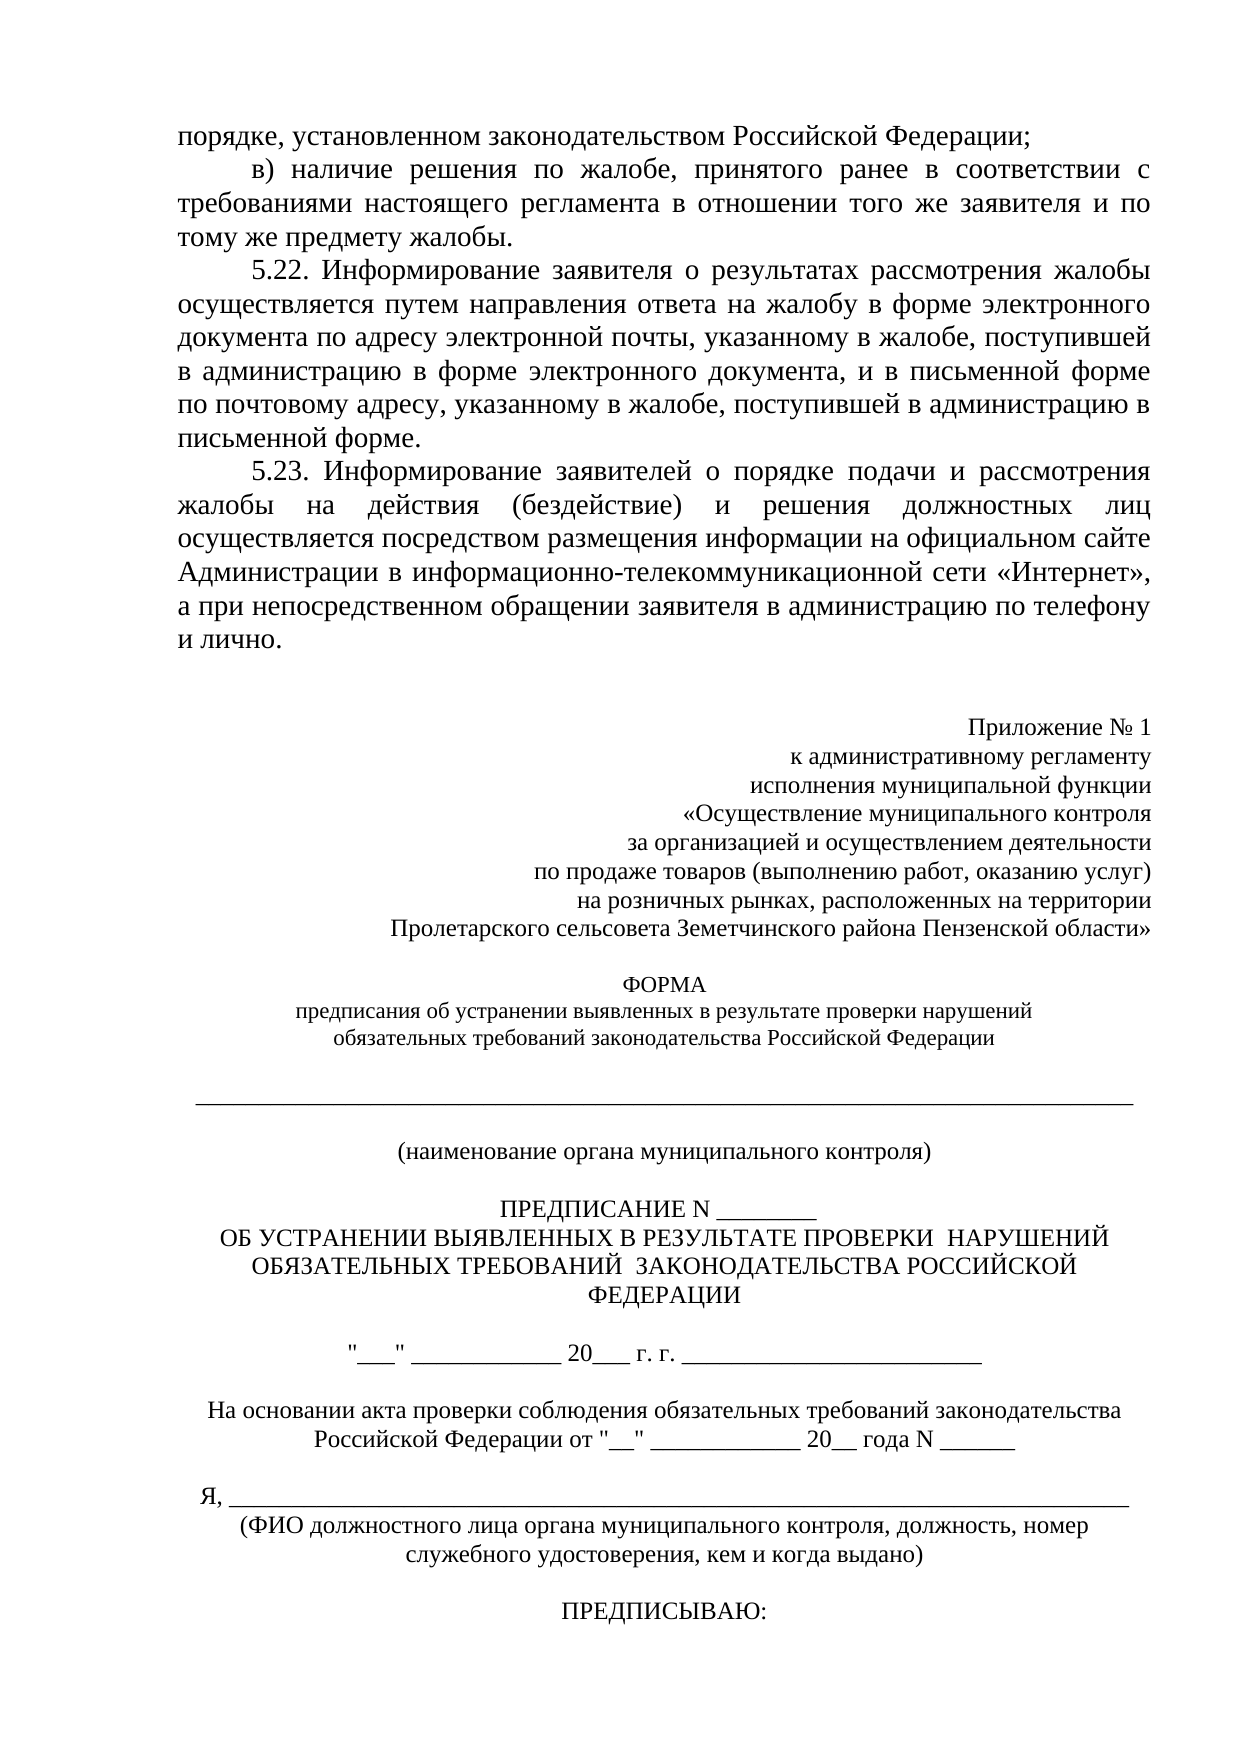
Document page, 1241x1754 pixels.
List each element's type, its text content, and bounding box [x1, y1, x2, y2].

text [177, 118, 1152, 152]
text за организацией и осуществлением деятельности [177, 827, 1152, 856]
text 5.22. Информирование заявителя о результатах рассмотрения жалобы осуществляется путем направления ответа на жалобу в форме электронного документа по адресу электронной почты, указанному в жалобе, поступившей в администрацию в форме электронного документа, и в письменной форме по почтовому адресу, указанному в жалобе, поступившей в администрацию в письменной форме. [177, 252, 1152, 453]
text к административному регламенту [177, 741, 1152, 770]
text ФОРМА [177, 971, 1152, 997]
text исполнения муниципальной функции [177, 770, 1152, 798]
text обязательных требований законодательства Российской Федерации [177, 1024, 1152, 1050]
text в) наличие решения по жалобе, принятого ранее в соответствии с требованиями настоящего регламента в отношении того же заявителя и по тому же предмету жалобы. [177, 152, 1152, 252]
text Пролетарского сельсовета Земетчинского района Пензенской области» [177, 913, 1152, 942]
text 5.23. Информирование заявителей о порядке подачи и рассмотрения жалобы на действия (бездействие) и решения должностных лиц осуществляется посредством размещения информации на официальном сайте Администрации в информационно-телекоммуникационной сети «Интернет», а при непосредственном обращении заявителя в администрацию по телефону и лично. [177, 453, 1152, 655]
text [177, 1309, 1152, 1625]
text на розничных рынках, расположенных на территории [177, 885, 1152, 913]
text предписания об устранении выявленных в результате проверки нарушений [177, 997, 1152, 1024]
text «Осуществление муниципального контроля [177, 798, 1152, 827]
text ОБ УСТРАНЕНИИ ВЫЯВЛЕННЫХ В РЕЗУЛЬТАТЕ ПРОВЕРКИ НАРУШЕНИЙ ОБЯЗАТЕЛЬНЫХ ТРЕБОВАНИЙ ЗАКОНОДАТЕЛЬСТВА РОССИЙСКОЙ ФЕДЕРАЦИИ [177, 1223, 1152, 1309]
text ПРЕДПИСАНИЕ N ________ [177, 1194, 1152, 1223]
text Приложение № 1 [177, 712, 1152, 741]
text по продаже товаров (выполнению работ, оказанию услуг) [177, 856, 1152, 885]
text ___________________________________________________________________________ (наименование органа муниципального контроля) [177, 1079, 1152, 1165]
